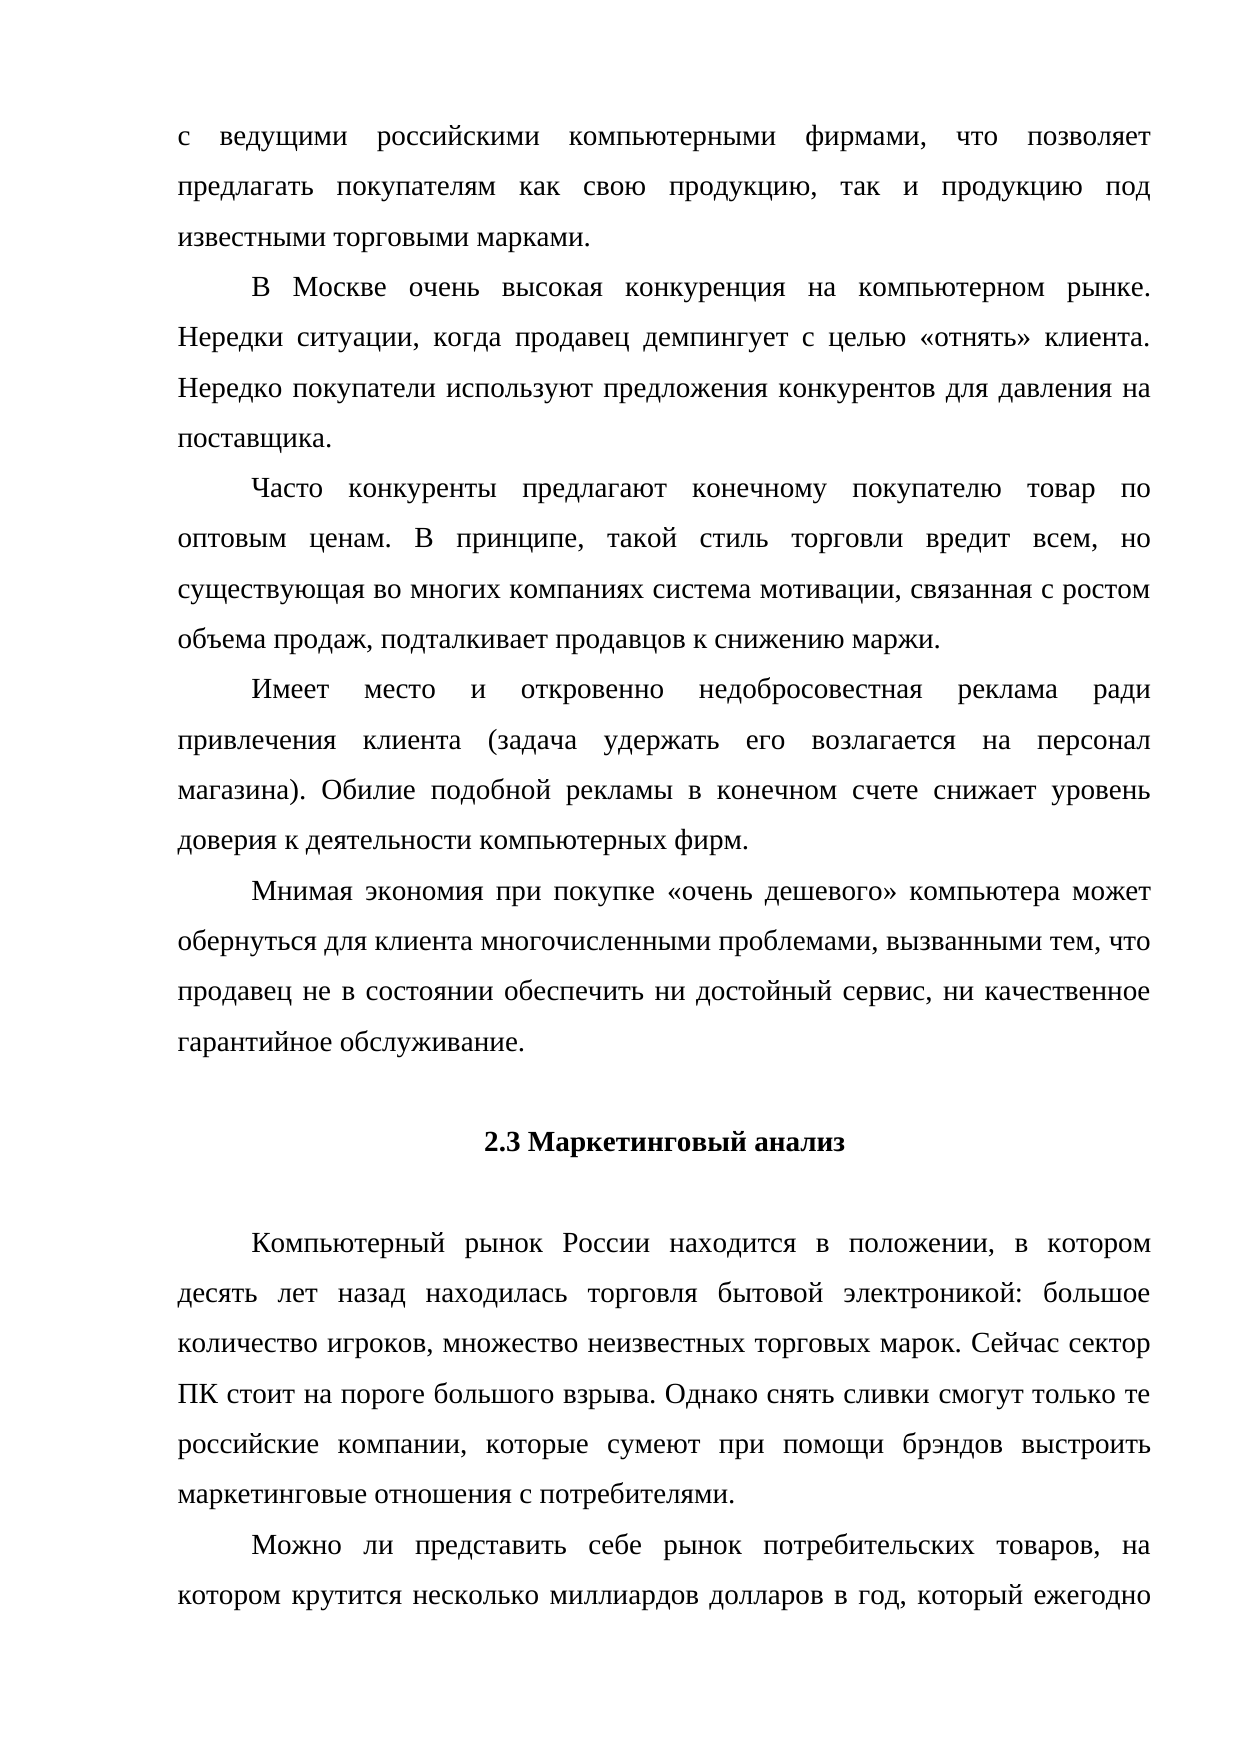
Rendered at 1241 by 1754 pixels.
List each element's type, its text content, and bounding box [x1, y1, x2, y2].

text Мнимая экономия при покупке «очень дешевого» компьютера может обернуться для клиента многочисленными проблемами, вызванными тем, что продавец не в состоянии обеспечить ни достойный сервис, ни качественное гарантийное обслуживание. [177, 873, 1152, 1057]
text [177, 1527, 1152, 1611]
text Компьютерный рынок России находится в положении, в котором десять лет назад находилась торговля бытовой электроникой: большое количество игроков, множество неизвестных торговых марок. Сейчас сектор ПК стоит на пороге большого взрыва. Однако снять сливки смогут только те российские компании, которые сумеют при помощи брэндов выстроить маркетинговые отношения с потребителями. [177, 1225, 1152, 1510]
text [177, 118, 1152, 252]
text 2.3 Маркетинговый анализ [177, 1124, 1152, 1158]
text Имеет место и откровенно недобросовестная реклама ради привлечения клиента (задача удержать его возлагается на персонал магазина). Обилие подобной рекламы в конечном счете снижает уровень доверия к деятельности компьютерных фирм. [177, 672, 1152, 856]
text Часто конкуренты предлагают конечному покупателю товар по оптовым ценам. В принципе, такой стиль торговли вредит всем, но существующая во многих компаниях система мотивации, связанная с ростом объема продаж, подталкивает продавцов к снижению маржи. [177, 470, 1152, 655]
text В Москве очень высокая конкуренция на компьютерном рынке. Нередки ситуации, когда продавец демпингует с целью «отнять» клиента. Нередко покупатели используют предложения конкурентов для давления на поставщика. [177, 269, 1152, 453]
